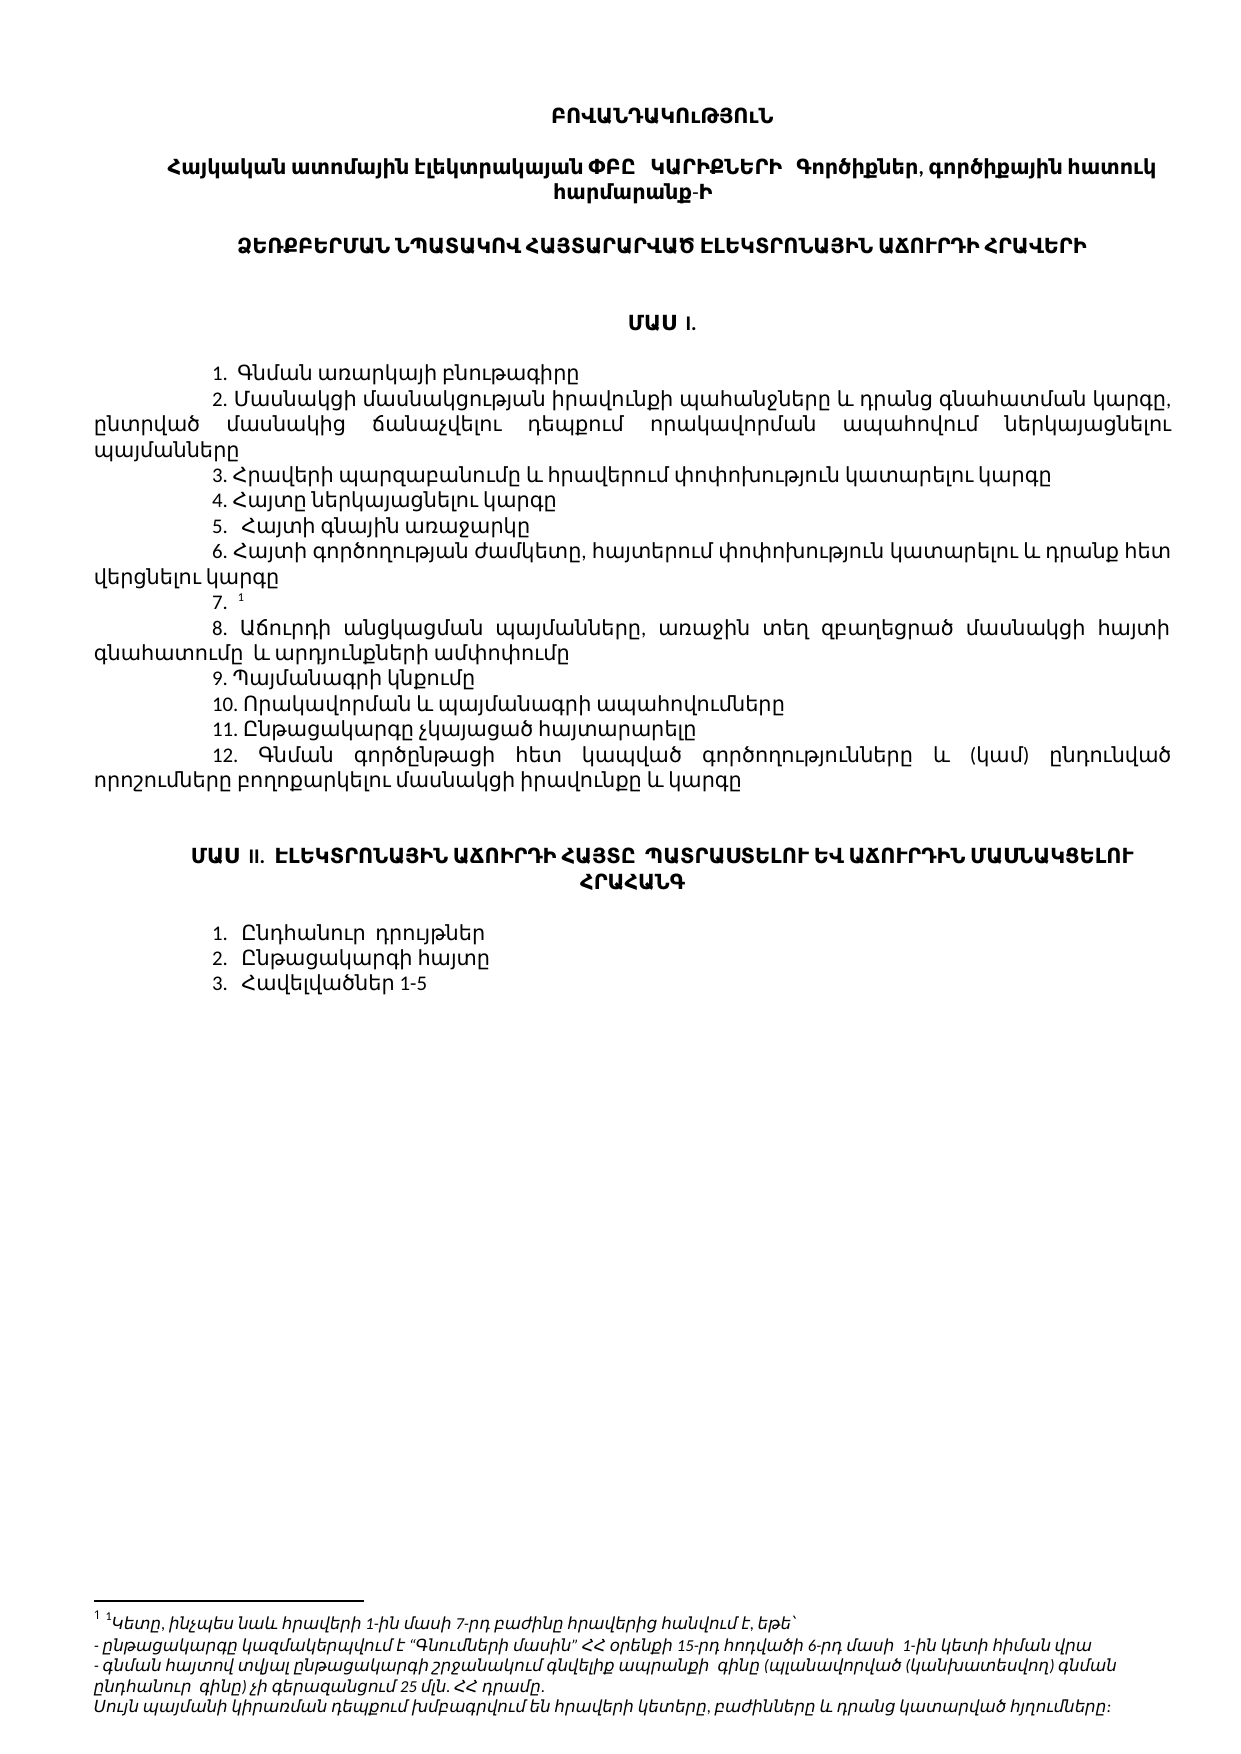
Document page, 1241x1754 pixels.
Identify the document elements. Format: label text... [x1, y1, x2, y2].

text 3. Հրավերի պարզաբանումը և հրավերում փոփոխություն կատարելու կարգը [94, 462, 1171, 488]
text 11. Ընթացակարգը չկայացած հայտարարելը [94, 716, 1171, 742]
text 6. Հայտի գործողության ժամկետը, հայտերում փոփոխություն կատարելու և դրանք հետ վերցնելու կարգը [94, 538, 1171, 589]
text 12. Գնման գործընթացի հետ կապված գործողությունները և (կամ) ընդունված որոշումները բողոքարկելու մասնակցի իրավունքը և կարգը [94, 742, 1171, 793]
text ՄԱՍ II. ԷԼԵԿՏՐՈՆԱՅԻՆ ԱՃՈԻՐԴԻ ՀԱՅՏԸ ՊԱՏՐԱՍՏԵԼՈՒ ԵՎ ԱՃՈՒՐԴԻՆ ՄԱՍՆԱԿՑԵԼՈՒ ՀՐԱՀԱՆԳ [94, 843, 1171, 894]
text 2. Ընթացակարգի հայտը [94, 945, 1171, 971]
text 4. Հայտը ներկայացնելու կարգը [94, 488, 1171, 513]
text Հայկական ատոմային էլեկտրակայան ՓԲԸ ԿԱՐԻՔՆԵՐԻ Գործիքներ, գործիքային հատուկ հարմարանք-Ի [94, 154, 1171, 205]
text 7. 1 [94, 589, 1171, 615]
text 8. Աճուրդի անցկացման պայմանները, առաջին տեղ զբաղեցրած մասնակցի հայտի գնահատումը և արդյունքների ամփոփումը [94, 615, 1171, 666]
text 5. Հայտի գնային առաջարկը [94, 513, 1171, 538]
text 2. Մասնակցի մասնակցության իրավունքի պահանջները և դրանց գնահատման կարգը, ընտրված մասնակից ճանաչվելու դեպքում որակավորման ապահովում ներկայացնելու պայմանները [94, 386, 1171, 462]
text ՁԵՌՔԲԵՐՄԱՆ ՆՊԱՏԱԿՈՎ ՀԱՅՏԱՐԱՐՎԱԾ ԷԼԵԿՏՐՈՆԱՅԻՆ ԱՃՈՒՐԴԻ ՀՐԱՎԵՐԻ [94, 233, 1171, 259]
text ՄԱՍ I. [94, 310, 1171, 335]
text 1. Գնման առարկայի բնութագիրը [94, 361, 1171, 386]
text 9. Պայմանագրի կնքումը [94, 666, 1171, 691]
text 3. Հավելվածներ 1-5 [94, 971, 1171, 996]
text 10. Որակավորման և պայմանագրի ապահովումները [94, 691, 1171, 716]
text ԲՈՎԱՆԴԱԿՈւԹՅՈւՆ [94, 103, 1171, 128]
text 1. Ընդհանուր դրույթներ [94, 920, 1171, 945]
